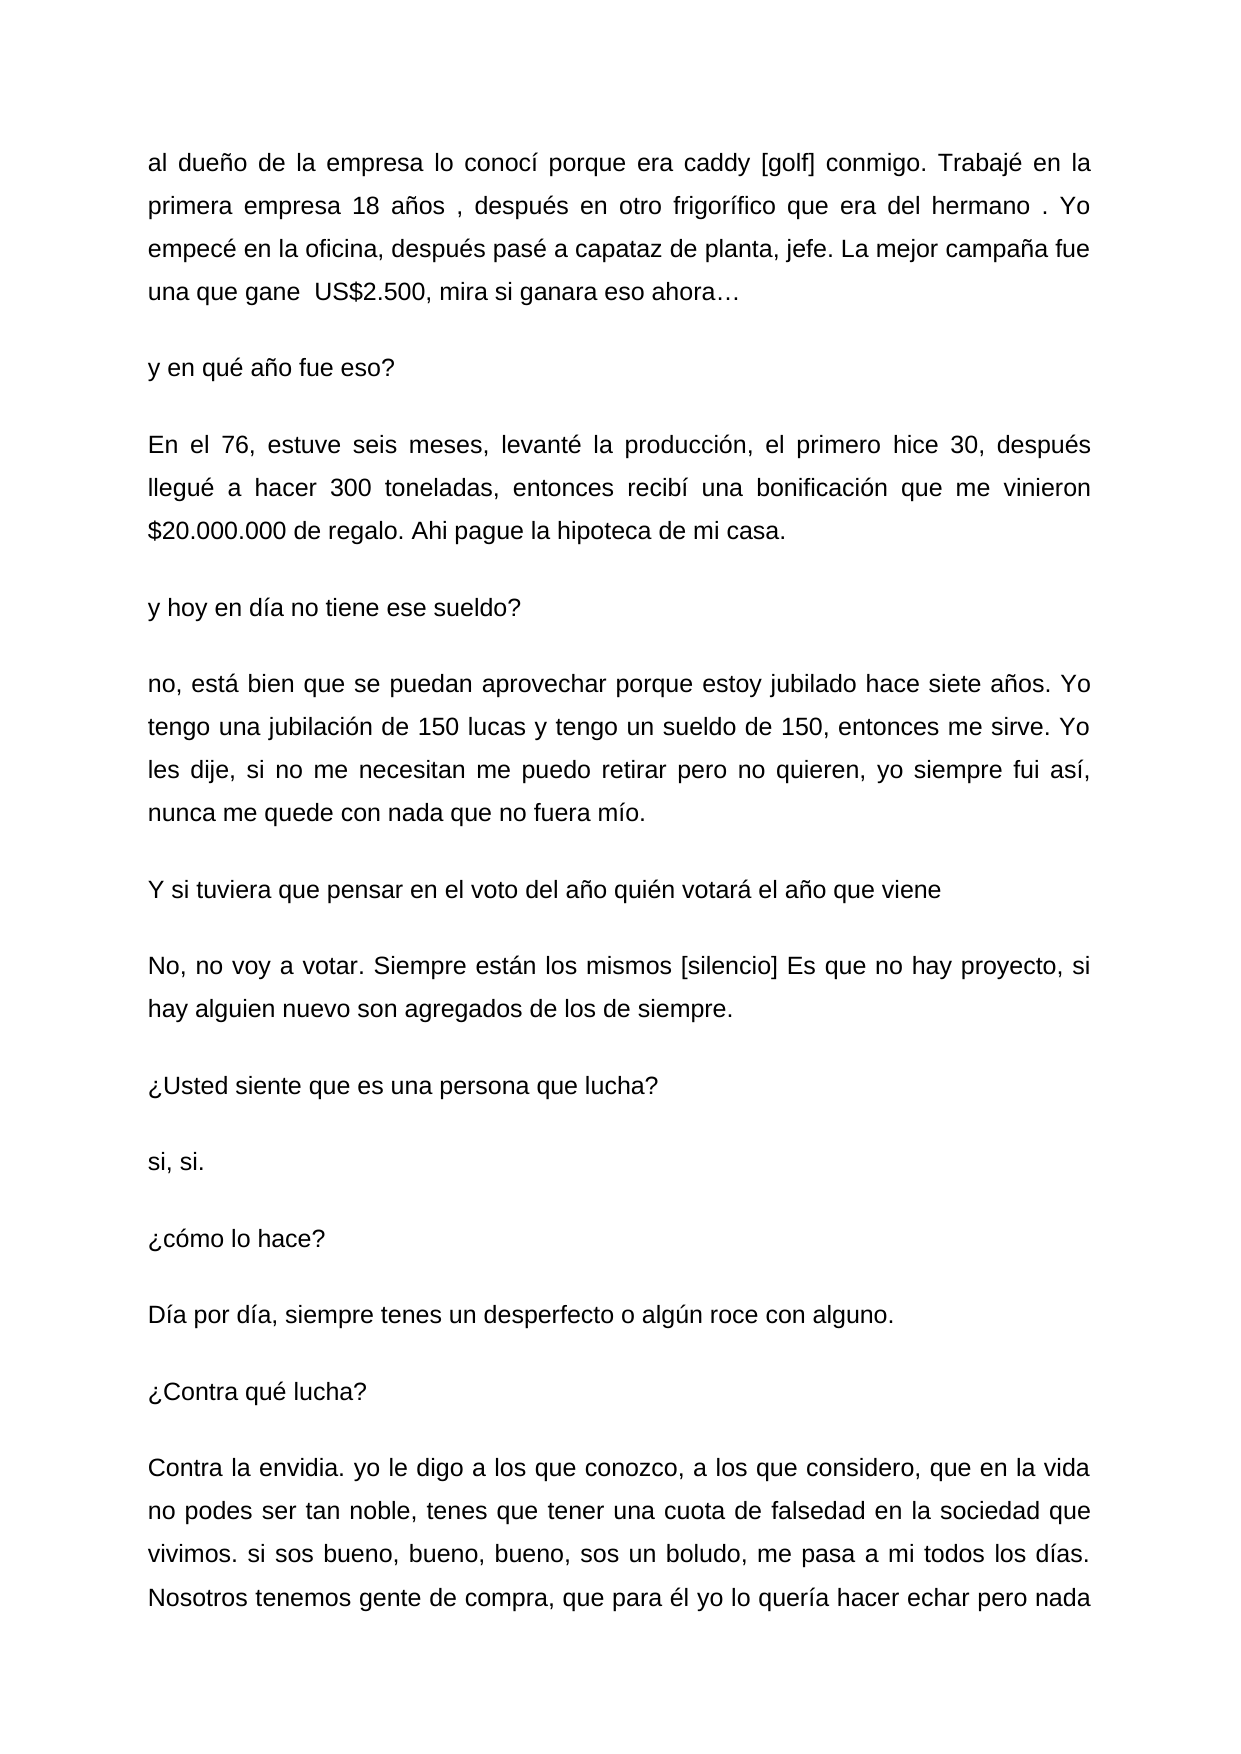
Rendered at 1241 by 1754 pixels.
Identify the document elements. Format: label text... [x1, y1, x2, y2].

text En el 76, estuve seis meses, levanté la producción, el primero hice 30, después llegué a hacer 300 toneladas, entonces recibí una bonificación que me vinieron $20.000.000 de regalo. Ahi pague la hipoteca de mi casa. [148, 430, 1093, 545]
text y hoy en día no tiene ese sueldo? [148, 593, 1093, 621]
text si, si. [148, 1147, 1093, 1176]
text ¿Contra qué lucha? [148, 1377, 1093, 1406]
text y en qué año fue eso? [148, 353, 1093, 382]
text al dueño de la empresa lo conocí porque era caddy [golf] conmigo. Trabajé en la primera empresa 18 años , después en otro frigorífico que era del hermano . Yo empecé en la oficina, después pasé a capataz de planta, jefe. La mejor campaña fue una que gane US$2.500, mira si ganara eso ahora… [148, 148, 1093, 306]
text ¿cómo lo hace? [148, 1224, 1093, 1253]
text ¿Usted siente que es una persona que lucha? [148, 1071, 1093, 1100]
text Día por día, siempre tenes un desperfecto o algún roce con alguno. [148, 1300, 1093, 1329]
text No, no voy a votar. Siempre están los mismos [silencio] Es que no hay proyecto, si hay alguien nuevo son agregados de los de siempre. [148, 951, 1093, 1023]
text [148, 1453, 1093, 1611]
text no, está bien que se puedan aprovechar porque estoy jubilado hace siete años. Yo tengo una jubilación de 150 lucas y tengo un sueldo de 150, entonces me sirve. Yo les dije, si no me necesitan me puedo retirar pero no quieren, yo siempre fui así, nunca me quede con nada que no fuera mío. [148, 669, 1093, 827]
text Y si tuviera que pensar en el voto del año quién votará el año que viene [148, 875, 1093, 904]
